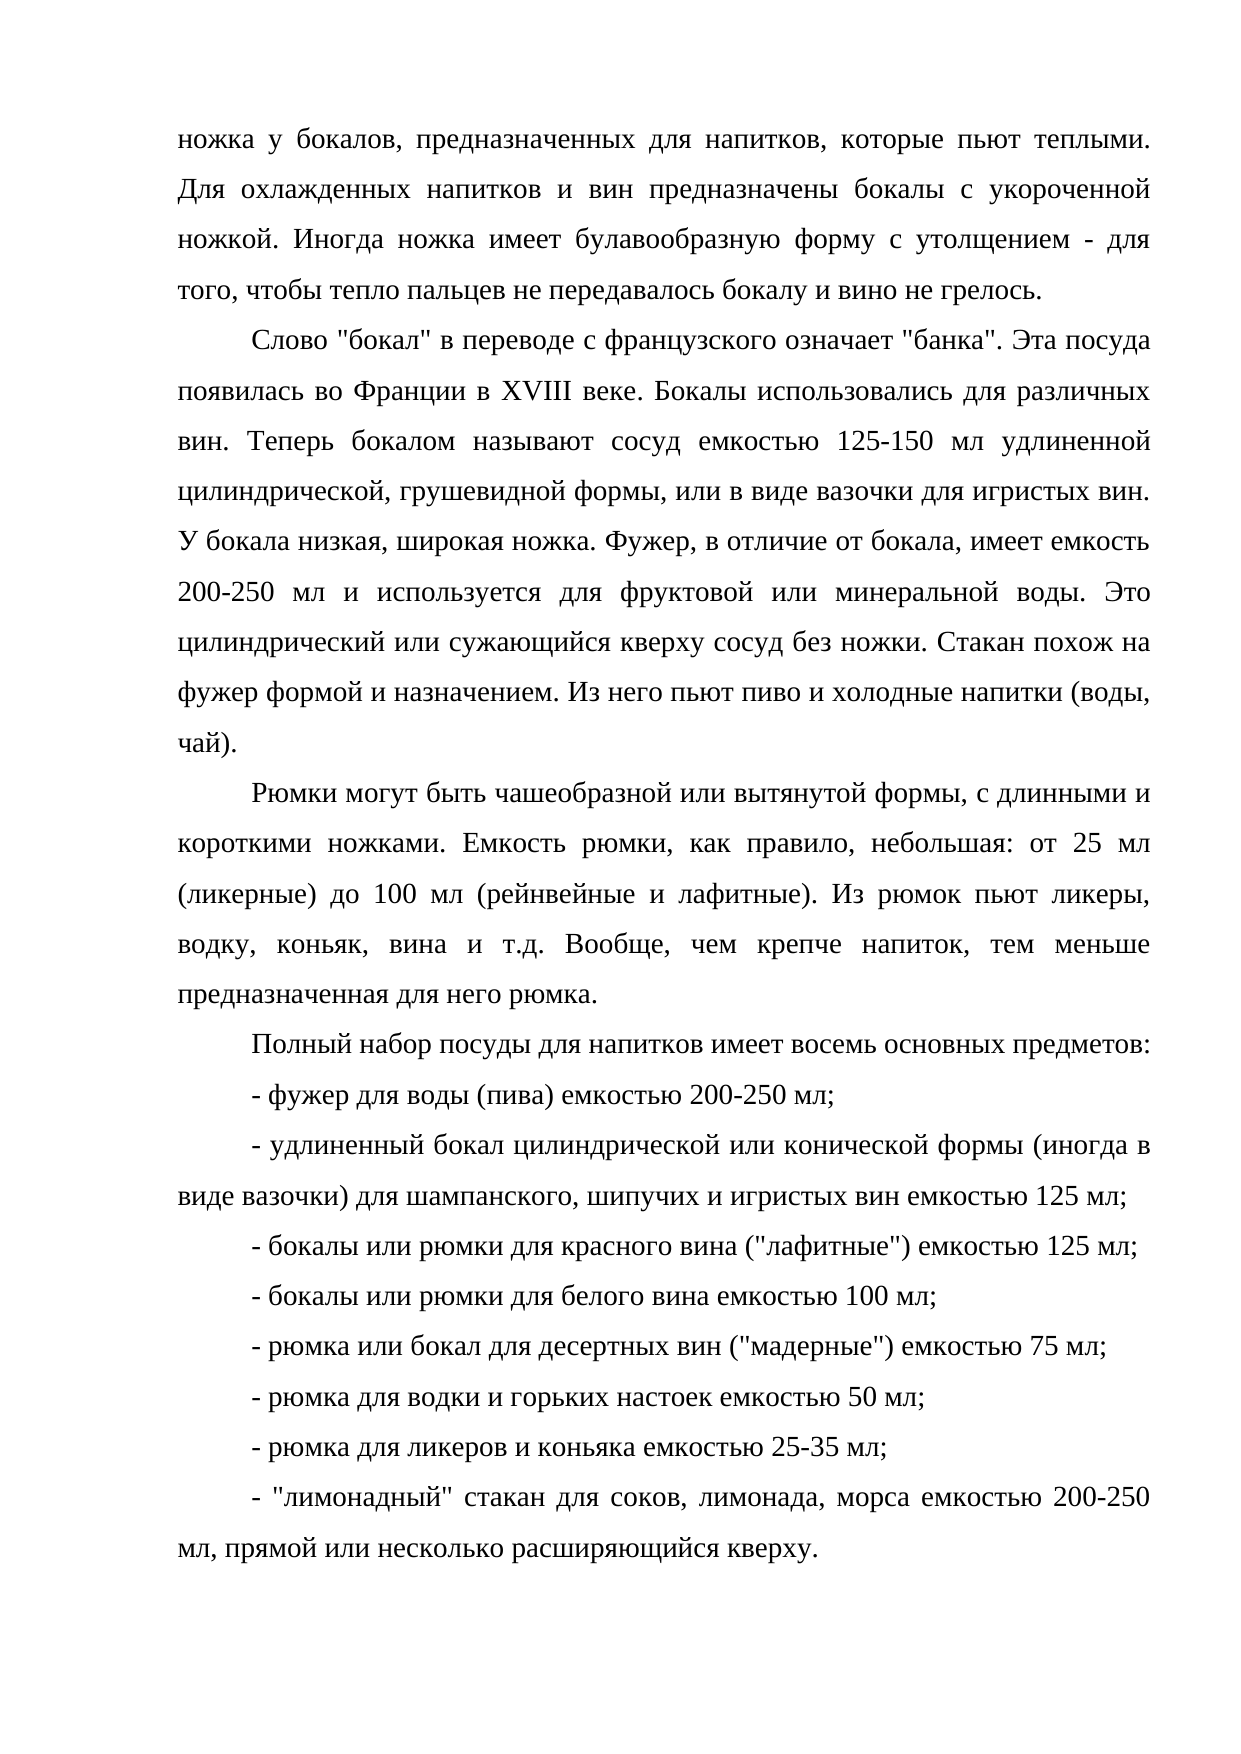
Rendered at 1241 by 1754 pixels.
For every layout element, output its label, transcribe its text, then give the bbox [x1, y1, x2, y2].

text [177, 121, 1152, 306]
text - "лимонадный" стакан для соков, лимонада, морса емкостью 200-250 мл, прямой или несколько расширяющийся кверху. [177, 1479, 1152, 1563]
text Полный набор посуды для напитков имеет восемь основных предметов: [177, 1027, 1152, 1060]
text Рюмки могут быть чашеобразной или вытянутой формы, с длинными и короткими ножками. Емкость рюмки, как правило, небольшая: от 25 мл (ликерные) до 100 мл (рейнвейные и лафитные). Из рюмок пьют ликеры, водку, коньяк, вина и т.д. Вообще, чем крепче напиток, тем меньше предназначенная для него рюмка. [177, 775, 1152, 1010]
text - бокалы или рюмки для красного вина ("лафитные") емкостью 125 мл; [177, 1228, 1152, 1261]
text - рюмка для водки и горьких настоек емкостью 50 мл; [177, 1379, 1152, 1412]
text - удлиненный бокал цилиндрической или конической формы (иногда в виде вазочки) для шампанского, шипучих и игристых вин емкостью 125 мл; [177, 1127, 1152, 1211]
text - бокалы или рюмки для белого вина емкостью 100 мл; [177, 1278, 1152, 1312]
text - рюмка или бокал для десертных вин ("мадерные") емкостью 75 мл; [177, 1328, 1152, 1362]
text Слово "бокал" в переводе с французского означает "банка". Эта посуда появилась во Франции в XVIII веке. Бокалы использовались для различных вин. Теперь бокалом называют сосуд емкостью 125-150 мл удлиненной цилиндрической, грушевидной формы, или в виде вазочки для игристых вин. У бокала низкая, широкая ножка. Фужер, в отличие от бокала, имеет емкость 200-250 мл и используется для фруктовой или минеральной воды. Это цилиндрический или сужающийся кверху сосуд без ножки. Стакан похож на фужер формой и назначением. Из него пьют пиво и холодные напитки (воды, чай). [177, 322, 1152, 758]
text - фужер для воды (пива) емкостью 200-250 мл; [177, 1077, 1152, 1111]
text - рюмка для ликеров и коньяка емкостью 25-35 мл; [177, 1429, 1152, 1463]
